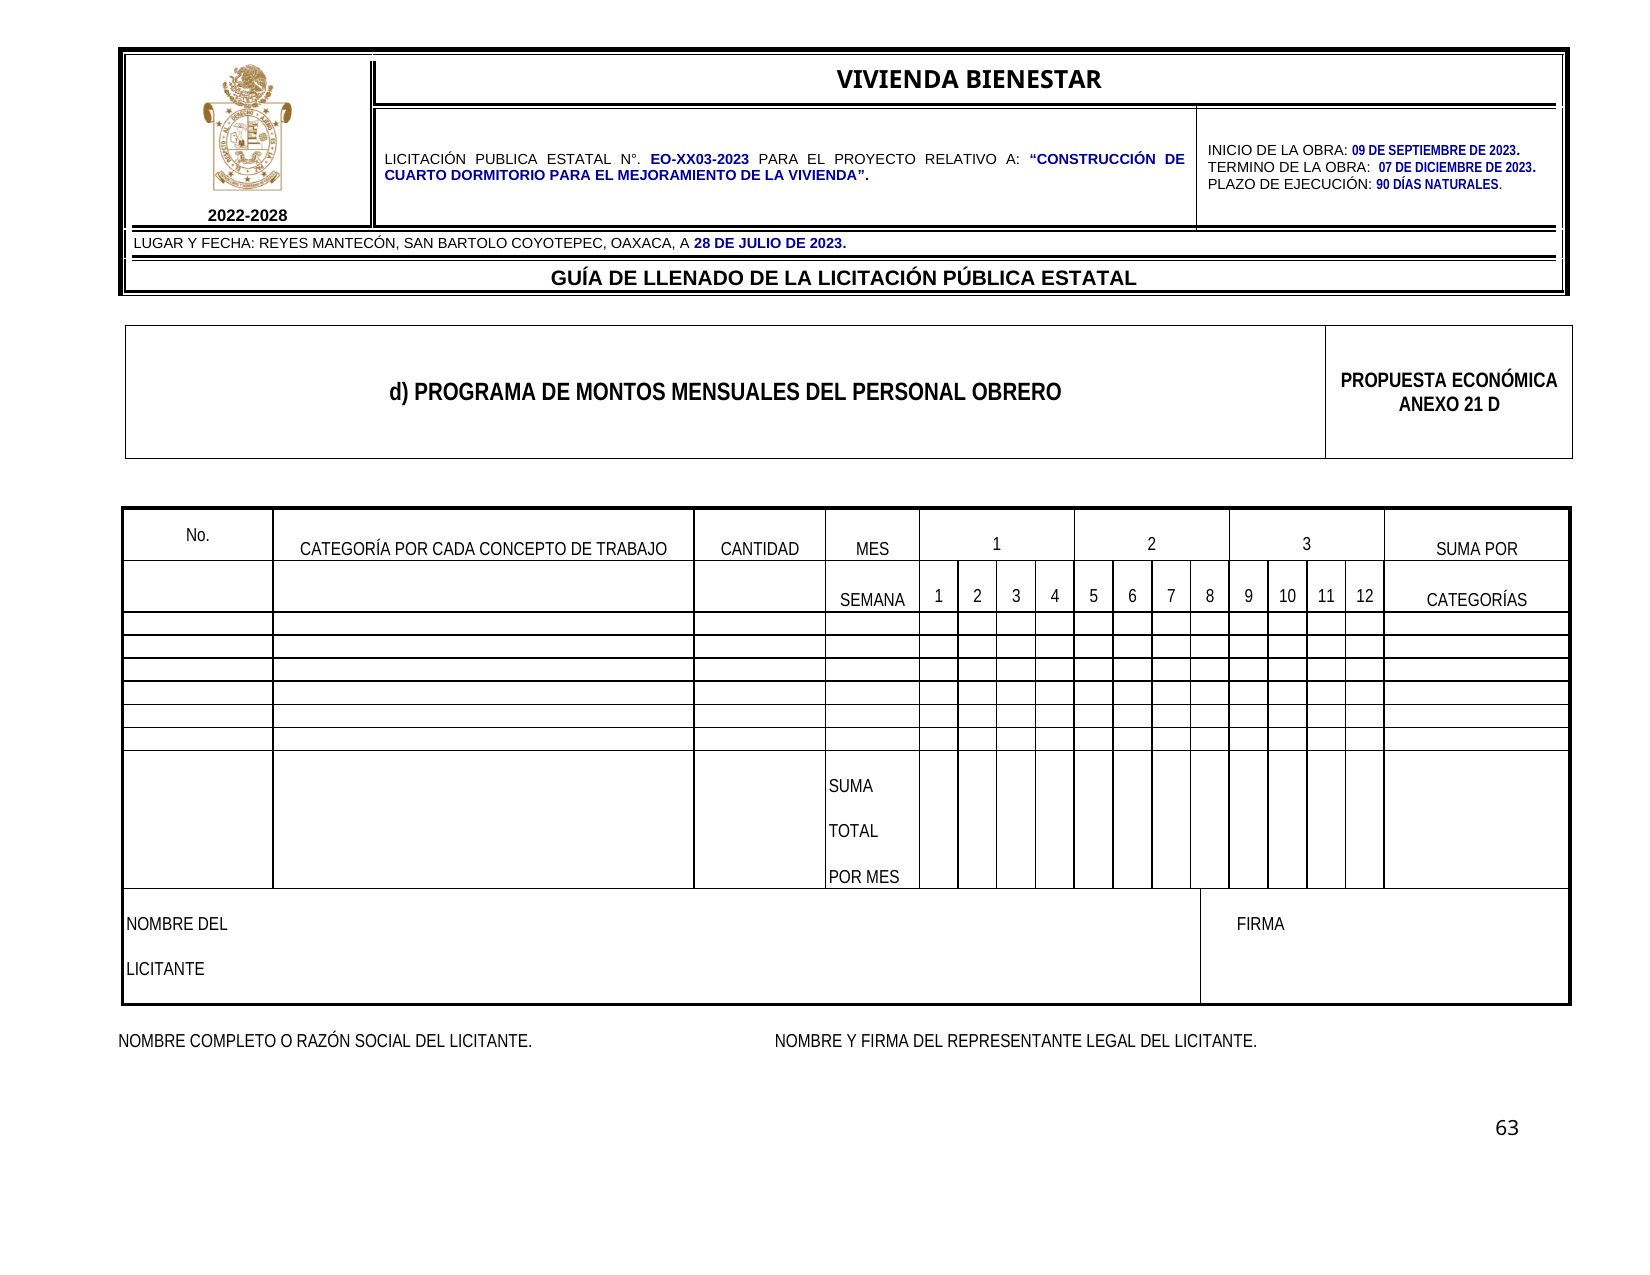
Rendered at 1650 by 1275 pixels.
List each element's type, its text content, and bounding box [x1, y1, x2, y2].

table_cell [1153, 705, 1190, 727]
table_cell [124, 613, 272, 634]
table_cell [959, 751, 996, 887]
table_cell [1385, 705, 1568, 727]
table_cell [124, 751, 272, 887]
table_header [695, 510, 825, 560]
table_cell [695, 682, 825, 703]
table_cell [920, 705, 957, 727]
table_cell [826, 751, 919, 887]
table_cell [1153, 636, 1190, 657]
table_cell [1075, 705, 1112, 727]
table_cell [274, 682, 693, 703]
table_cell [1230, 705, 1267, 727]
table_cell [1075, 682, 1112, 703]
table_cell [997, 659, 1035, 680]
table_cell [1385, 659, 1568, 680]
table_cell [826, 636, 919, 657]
picture [197, 60, 294, 189]
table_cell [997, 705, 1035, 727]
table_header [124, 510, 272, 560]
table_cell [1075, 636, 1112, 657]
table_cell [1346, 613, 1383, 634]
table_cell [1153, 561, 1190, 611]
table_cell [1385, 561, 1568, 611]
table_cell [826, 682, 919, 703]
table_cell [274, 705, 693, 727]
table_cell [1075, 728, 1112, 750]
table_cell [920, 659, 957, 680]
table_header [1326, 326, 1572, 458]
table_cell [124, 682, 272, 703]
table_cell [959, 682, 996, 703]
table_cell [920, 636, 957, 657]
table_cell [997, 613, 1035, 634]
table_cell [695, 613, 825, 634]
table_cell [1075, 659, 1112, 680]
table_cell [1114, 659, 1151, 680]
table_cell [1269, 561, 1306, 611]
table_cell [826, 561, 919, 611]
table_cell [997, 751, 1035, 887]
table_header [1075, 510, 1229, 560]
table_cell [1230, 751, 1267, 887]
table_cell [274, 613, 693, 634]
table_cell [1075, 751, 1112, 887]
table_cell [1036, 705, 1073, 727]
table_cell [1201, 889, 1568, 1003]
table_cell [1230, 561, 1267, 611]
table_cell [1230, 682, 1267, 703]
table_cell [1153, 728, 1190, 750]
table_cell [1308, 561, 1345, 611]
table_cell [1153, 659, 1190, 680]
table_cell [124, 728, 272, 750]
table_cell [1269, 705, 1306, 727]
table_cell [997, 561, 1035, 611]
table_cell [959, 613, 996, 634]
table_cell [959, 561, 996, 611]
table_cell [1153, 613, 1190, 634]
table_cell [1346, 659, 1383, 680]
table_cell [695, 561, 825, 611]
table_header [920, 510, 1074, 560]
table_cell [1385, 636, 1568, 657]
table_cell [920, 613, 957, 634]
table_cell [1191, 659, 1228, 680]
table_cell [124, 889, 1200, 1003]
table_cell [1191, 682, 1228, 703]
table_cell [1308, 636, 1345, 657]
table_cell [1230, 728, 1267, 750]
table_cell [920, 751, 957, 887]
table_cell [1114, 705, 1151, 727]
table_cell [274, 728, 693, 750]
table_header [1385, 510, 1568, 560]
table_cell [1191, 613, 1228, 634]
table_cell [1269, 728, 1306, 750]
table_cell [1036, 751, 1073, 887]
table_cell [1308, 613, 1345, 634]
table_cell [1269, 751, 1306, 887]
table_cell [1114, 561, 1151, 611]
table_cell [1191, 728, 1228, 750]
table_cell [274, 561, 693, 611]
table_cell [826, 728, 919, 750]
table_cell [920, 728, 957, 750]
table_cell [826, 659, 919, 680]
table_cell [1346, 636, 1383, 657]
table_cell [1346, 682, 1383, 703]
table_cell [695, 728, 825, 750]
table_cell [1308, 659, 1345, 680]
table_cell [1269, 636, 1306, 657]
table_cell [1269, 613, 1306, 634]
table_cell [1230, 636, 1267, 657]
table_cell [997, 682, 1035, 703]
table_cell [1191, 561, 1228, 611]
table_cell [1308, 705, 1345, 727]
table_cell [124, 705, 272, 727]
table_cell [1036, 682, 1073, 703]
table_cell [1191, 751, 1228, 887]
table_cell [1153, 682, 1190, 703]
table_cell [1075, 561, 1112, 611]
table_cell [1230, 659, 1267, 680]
text NOMBRE COMPLETO O RAZÓN SOCIAL DEL LICITANTE. NOMBRE Y FIRMA DEL REPRESENTANTE LEGAL DEL LICITANTE. [118, 1030, 1624, 1052]
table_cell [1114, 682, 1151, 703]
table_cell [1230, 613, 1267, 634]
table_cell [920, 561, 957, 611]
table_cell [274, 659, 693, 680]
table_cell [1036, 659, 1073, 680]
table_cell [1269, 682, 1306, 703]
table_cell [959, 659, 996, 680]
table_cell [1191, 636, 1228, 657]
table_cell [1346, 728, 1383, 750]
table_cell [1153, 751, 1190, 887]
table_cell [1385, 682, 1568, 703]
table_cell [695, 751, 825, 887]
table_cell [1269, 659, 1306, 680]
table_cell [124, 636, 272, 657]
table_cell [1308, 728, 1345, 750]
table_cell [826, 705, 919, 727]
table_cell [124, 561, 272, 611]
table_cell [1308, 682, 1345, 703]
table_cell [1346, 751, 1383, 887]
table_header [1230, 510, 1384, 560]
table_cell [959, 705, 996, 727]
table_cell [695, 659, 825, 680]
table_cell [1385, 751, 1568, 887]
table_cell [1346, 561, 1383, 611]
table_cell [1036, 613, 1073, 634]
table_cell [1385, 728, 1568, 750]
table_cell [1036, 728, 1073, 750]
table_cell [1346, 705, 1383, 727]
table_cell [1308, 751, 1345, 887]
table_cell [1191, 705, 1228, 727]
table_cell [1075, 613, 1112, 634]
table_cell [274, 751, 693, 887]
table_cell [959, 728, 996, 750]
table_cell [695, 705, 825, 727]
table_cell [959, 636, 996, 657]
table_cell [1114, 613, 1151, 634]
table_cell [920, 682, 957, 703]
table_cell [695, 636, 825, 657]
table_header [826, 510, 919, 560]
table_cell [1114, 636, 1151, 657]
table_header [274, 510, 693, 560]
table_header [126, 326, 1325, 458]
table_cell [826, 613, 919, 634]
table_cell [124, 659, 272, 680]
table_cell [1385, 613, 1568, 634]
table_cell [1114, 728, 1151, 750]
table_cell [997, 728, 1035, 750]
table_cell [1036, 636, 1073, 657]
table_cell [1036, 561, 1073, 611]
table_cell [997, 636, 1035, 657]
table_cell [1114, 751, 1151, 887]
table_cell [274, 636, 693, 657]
